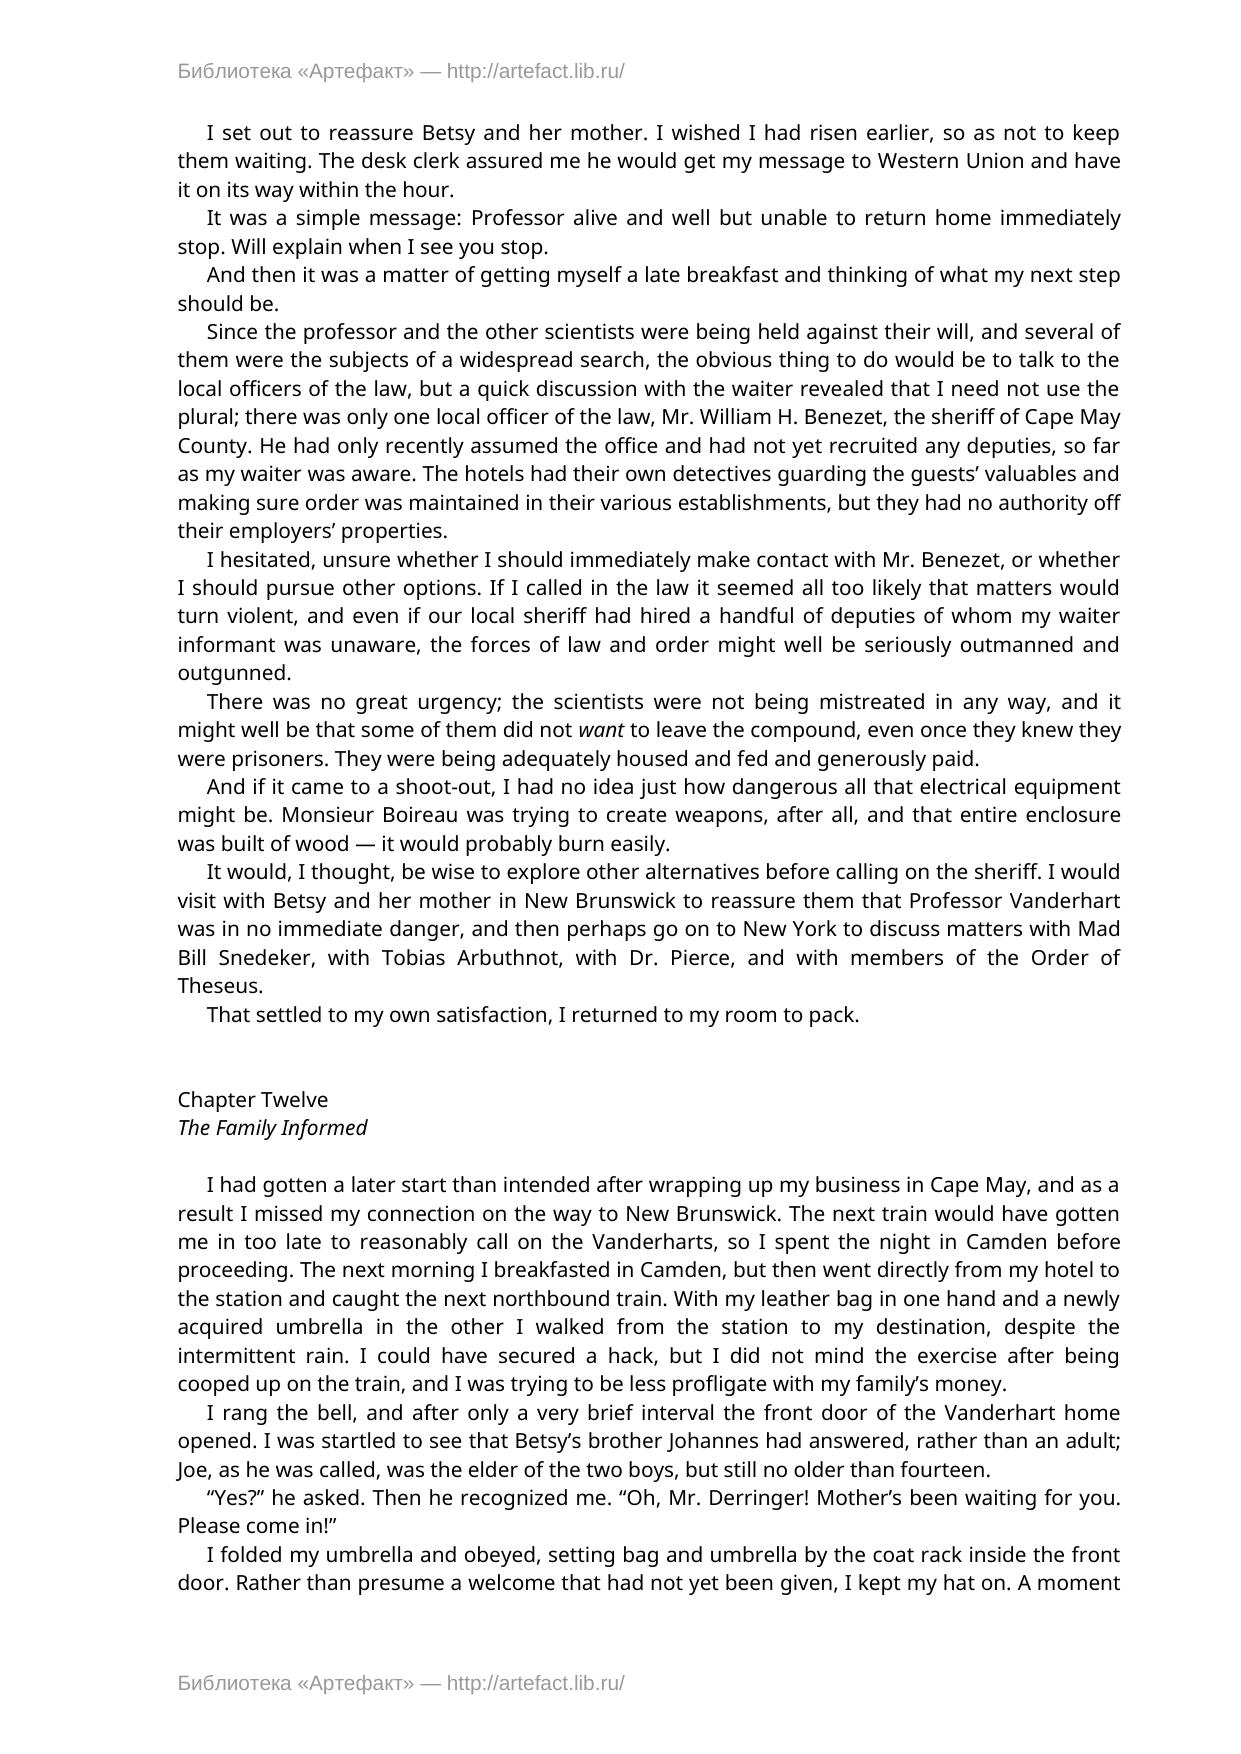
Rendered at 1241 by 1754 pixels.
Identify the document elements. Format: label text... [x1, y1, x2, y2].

text I had gotten a later start than intended after wrapping up my business in Cape May, and as a result I missed my connection on the way to New Brunswick. The next train would have gotten me in too late to reasonably call on the Vanderharts, so I spent the night in Camden before proceeding. The next morning I breakfasted in Camden, but then went directly from my hotel to the station and caught the next northbound train. With my leather bag in one hand and a newly acquired umbrella in the other I walked from the station to my destination, despite the intermittent rain. I could have secured a hack, but I did not mind the exercise after being cooped up on the train, and I was trying to be less profligate with my family’s money. [177, 1170, 1122, 1398]
text There was no great urgency; the scientists were not being mistreated in any way, and it might well be that some of them did not want to leave the compound, even once they knew they were prisoners. They were being adequately housed and fed and generously paid. [177, 687, 1122, 772]
text Chapter Twelve [177, 1085, 1122, 1113]
text Since the professor and the other scientists were being held against their will, and several of them were the subjects of a widespread search, the obvious thing to do would be to talk to the local officers of the law, but a quick discussion with the waiter revealed that I need not use the plural; there was only one local officer of the law, Mr. William H. Benezet, the sheriff of Cape May County. He had only recently assumed the office and had not yet recruited any deputies, so far as my waiter was aware. The hotels had their own detectives guarding the guests’ valuables and making sure order was maintained in their various establishments, but they had no authority off their employers’ properties. [177, 317, 1122, 545]
text I rang the bell, and after only a very brief interval the front door of the Vanderhart home opened. I was startled to see that Betsy’s brother Johannes had answered, rather than an adult; Joe, as he was called, was the elder of the two boys, but still no older than fourteen. [177, 1398, 1122, 1483]
text That settled to my own satisfaction, I returned to my room to pack. [177, 1000, 1122, 1028]
text And then it was a matter of getting myself a late breakfast and thinking of what my next step should be. [177, 260, 1122, 317]
text It would, I thought, be wise to explore other alternatives before calling on the sheriff. I would visit with Betsy and her mother in New Brunswick to reassure them that Professor Vanderhart was in no immediate danger, and then perhaps go on to New York to discuss matters with Mad Bill Snedeker, with Tobias Arbuthnot, with Dr. Pierce, and with members of the Order of Theseus. [177, 857, 1122, 1000]
text The Family Informed [177, 1113, 1122, 1142]
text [177, 1540, 1122, 1597]
text I hesitated, unsure whether I should immediately make contact with Mr. Benezet, or whether I should pursue other options. If I called in the law it seemed all too likely that matters would turn violent, and even if our local sheriff had hired a handful of deputies of whom my waiter informant was unaware, the forces of law and order might well be seriously outmanned and outgunned. [177, 545, 1122, 687]
text “Yes?” he asked. Then he recognized me. “Oh, Mr. Derringer! Mother’s been waiting for you. Please come in!” [177, 1483, 1122, 1540]
text I set out to reassure Betsy and her mother. I wished I had risen earlier, so as not to keep them waiting. The desk clerk assured me he would get my message to Western Union and have it on its way within the hour. [177, 118, 1122, 203]
text And if it came to a shoot-out, I had no idea just how dangerous all that electrical equipment might be. Monsieur Boireau was trying to create weapons, after all, and that entire enclosure was built of wood — it would probably burn easily. [177, 772, 1122, 857]
text It was a simple message: Professor alive and well but unable to return home immediately stop. Will explain when I see you stop. [177, 203, 1122, 260]
